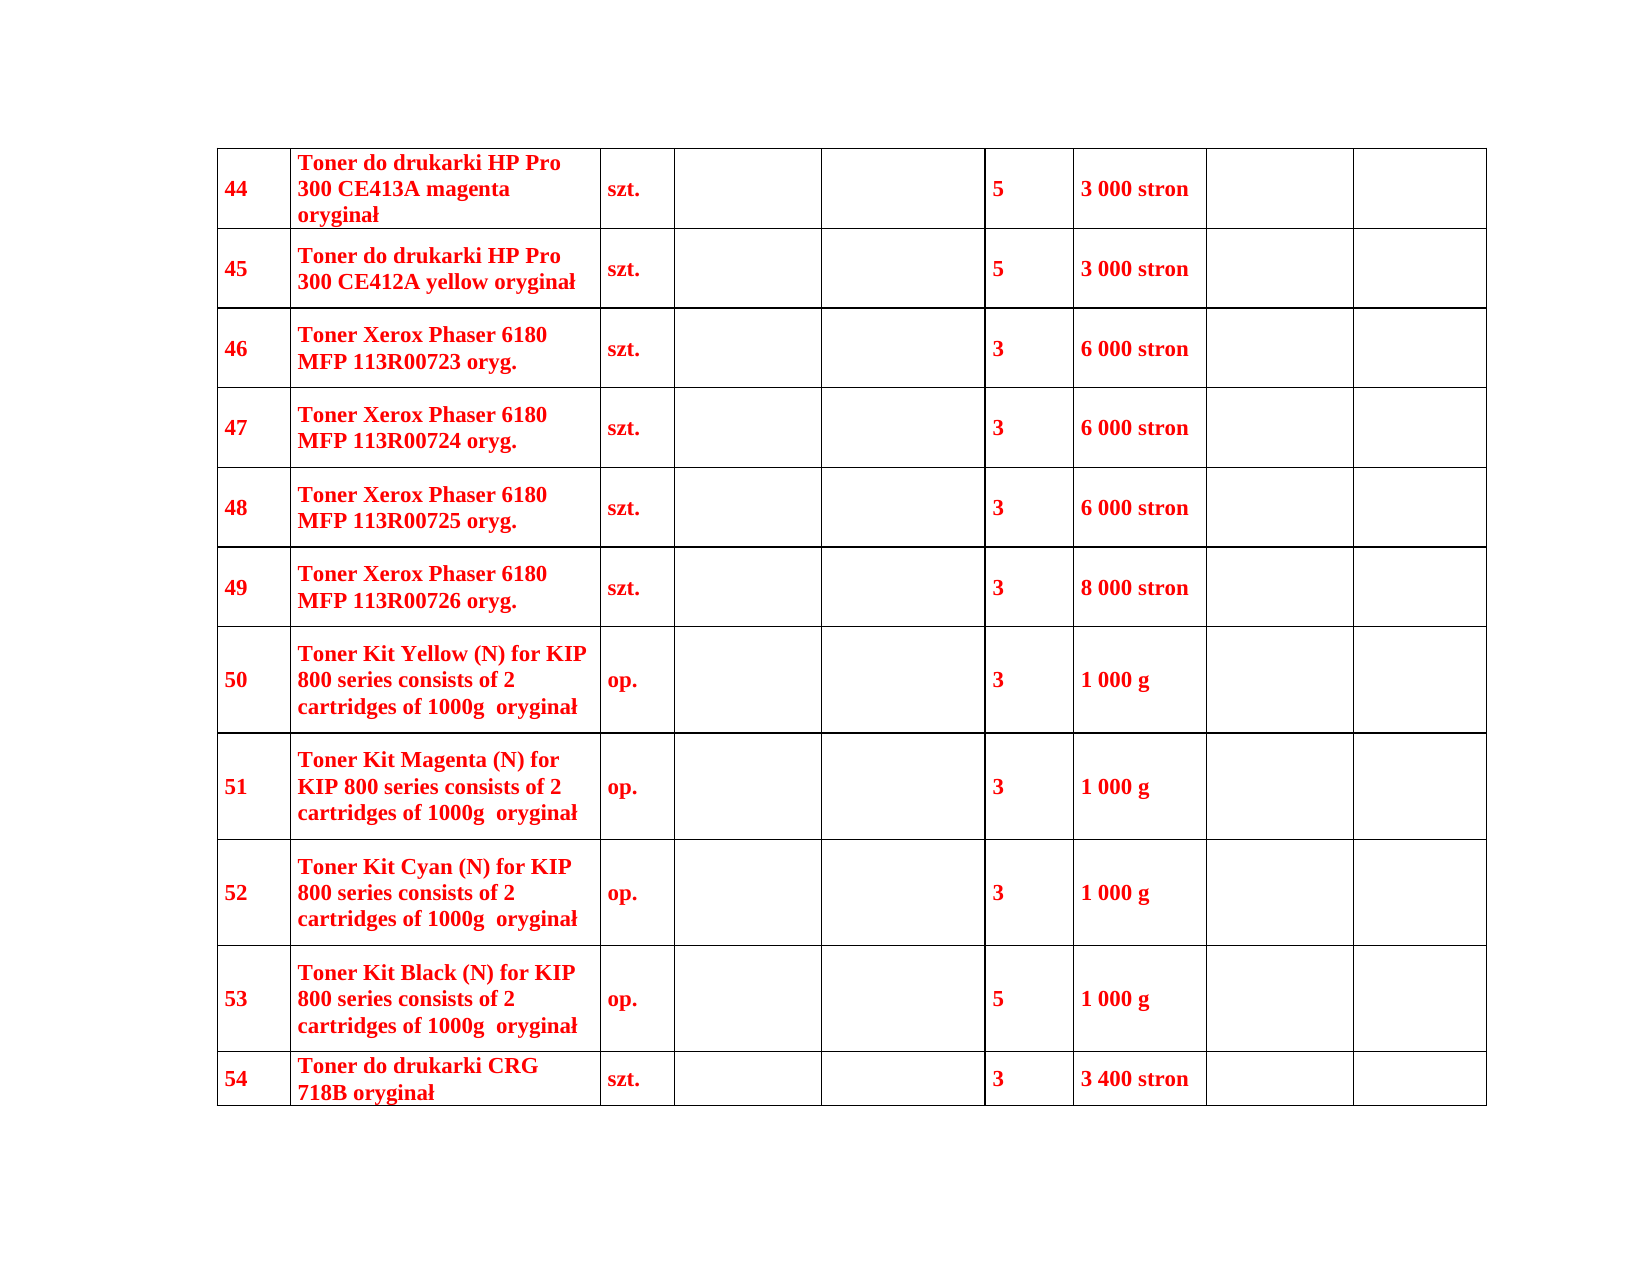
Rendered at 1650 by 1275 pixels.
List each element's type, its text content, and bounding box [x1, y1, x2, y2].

table_cell [675, 548, 821, 626]
table_cell [675, 627, 821, 732]
table_cell szt. [601, 468, 674, 546]
table_cell [822, 627, 984, 732]
table_cell [1354, 229, 1486, 307]
table_cell [822, 388, 984, 467]
table_cell Toner Xerox Phaser 6180 MFP 113R00725 oryg. [291, 468, 600, 546]
table_cell [1354, 627, 1486, 732]
table_cell [1207, 1052, 1353, 1105]
table_cell 1 000 g [1074, 946, 1206, 1051]
table_cell szt. [601, 229, 674, 307]
table_cell [822, 840, 984, 945]
table_cell [675, 734, 821, 839]
table_cell 6 000 stron [1074, 388, 1206, 467]
table_cell 3 [986, 1052, 1073, 1105]
table_cell [822, 548, 984, 626]
table_cell [1207, 388, 1353, 467]
table_cell [822, 946, 984, 1051]
table_cell szt. [601, 548, 674, 626]
table_cell 3 000 stron [1074, 229, 1206, 307]
table_cell [1354, 388, 1486, 467]
table_cell [675, 388, 821, 467]
table_cell szt. [601, 388, 674, 467]
table_cell [1207, 548, 1353, 626]
table_cell [1354, 946, 1486, 1051]
table_cell 51 [218, 734, 290, 839]
table_cell 6 000 stron [1074, 468, 1206, 546]
table_cell 53 [218, 946, 290, 1051]
table_cell 44 [218, 149, 290, 228]
table_cell 5 [986, 946, 1073, 1051]
table_cell 3 [986, 734, 1073, 839]
table_cell [1207, 627, 1353, 732]
table_cell szt. [601, 1052, 674, 1105]
table_cell 5 [986, 229, 1073, 307]
table_cell [822, 309, 984, 387]
table_cell 3 [986, 627, 1073, 732]
table_cell [1354, 309, 1486, 387]
table_cell [675, 149, 821, 228]
table_cell szt. [601, 149, 674, 228]
table_cell 52 [218, 840, 290, 945]
table_cell Toner Xerox Phaser 6180 MFP 113R00723 oryg. [291, 309, 600, 387]
table_cell [1207, 468, 1353, 546]
table_cell 3 400 stron [1074, 1052, 1206, 1105]
table_cell szt. [601, 309, 674, 387]
table_cell [1354, 734, 1486, 839]
table_cell 3 000 stron [1074, 149, 1206, 228]
table_cell 50 [218, 627, 290, 732]
table_cell [1354, 468, 1486, 546]
table_cell 45 [218, 229, 290, 307]
table_cell [1354, 548, 1486, 626]
table_cell Toner do drukarki HP Pro 300 CE413A magenta oryginał [291, 149, 600, 228]
table_cell op. [601, 734, 674, 839]
table_cell [1207, 229, 1353, 307]
table_cell 5 [986, 149, 1073, 228]
table_cell [675, 229, 821, 307]
table_cell Toner Kit Magenta (N) for KIP 800 series consists of 2 cartridges of 1000g oryginał [291, 734, 600, 839]
table_cell 48 [218, 468, 290, 546]
table_cell [822, 734, 984, 839]
table_cell [675, 309, 821, 387]
table_cell Toner do drukarki CRG 718B oryginał [291, 1052, 600, 1105]
table_cell 6 000 stron [1074, 309, 1206, 387]
table_cell op. [601, 840, 674, 945]
table_cell [822, 229, 984, 307]
table_cell [675, 840, 821, 945]
table_cell [822, 468, 984, 546]
table_cell 8 000 stron [1074, 548, 1206, 626]
table_cell 46 [218, 309, 290, 387]
table_cell 3 [986, 840, 1073, 945]
table_cell 3 [986, 548, 1073, 626]
table_cell Toner Kit Yellow (N) for KIP 800 series consists of 2 cartridges of 1000g oryginał [291, 627, 600, 732]
table_cell [1354, 840, 1486, 945]
table_cell [675, 946, 821, 1051]
table_cell op. [601, 627, 674, 732]
table_cell Toner Kit Cyan (N) for KIP 800 series consists of 2 cartridges of 1000g oryginał [291, 840, 600, 945]
table_cell Toner Kit Black (N) for KIP 800 series consists of 2 cartridges of 1000g oryginał [291, 946, 600, 1051]
table_cell op. [601, 946, 674, 1051]
table_cell [1207, 946, 1353, 1051]
table_cell [675, 468, 821, 546]
table_cell 1 000 g [1074, 627, 1206, 732]
table_cell Toner Xerox Phaser 6180 MFP 113R00724 oryg. [291, 388, 600, 467]
table_cell [822, 1052, 984, 1105]
table_cell 3 [986, 388, 1073, 467]
table_cell Toner Xerox Phaser 6180 MFP 113R00726 oryg. [291, 548, 600, 626]
table_cell 1 000 g [1074, 734, 1206, 839]
table_cell [675, 1052, 821, 1105]
table_cell 54 [218, 1052, 290, 1105]
table_cell [1354, 149, 1486, 228]
table_cell Toner do drukarki HP Pro 300 CE412A yellow oryginał [291, 229, 600, 307]
table_cell [1207, 149, 1353, 228]
table_cell 47 [218, 388, 290, 467]
table_cell 49 [218, 548, 290, 626]
table_cell [822, 149, 984, 228]
table_cell [1207, 734, 1353, 839]
table_cell [1207, 309, 1353, 387]
table_cell [1354, 1052, 1486, 1105]
table_cell 3 [986, 309, 1073, 387]
table_cell [1207, 840, 1353, 945]
table_cell 1 000 g [1074, 840, 1206, 945]
table_cell 3 [986, 468, 1073, 546]
